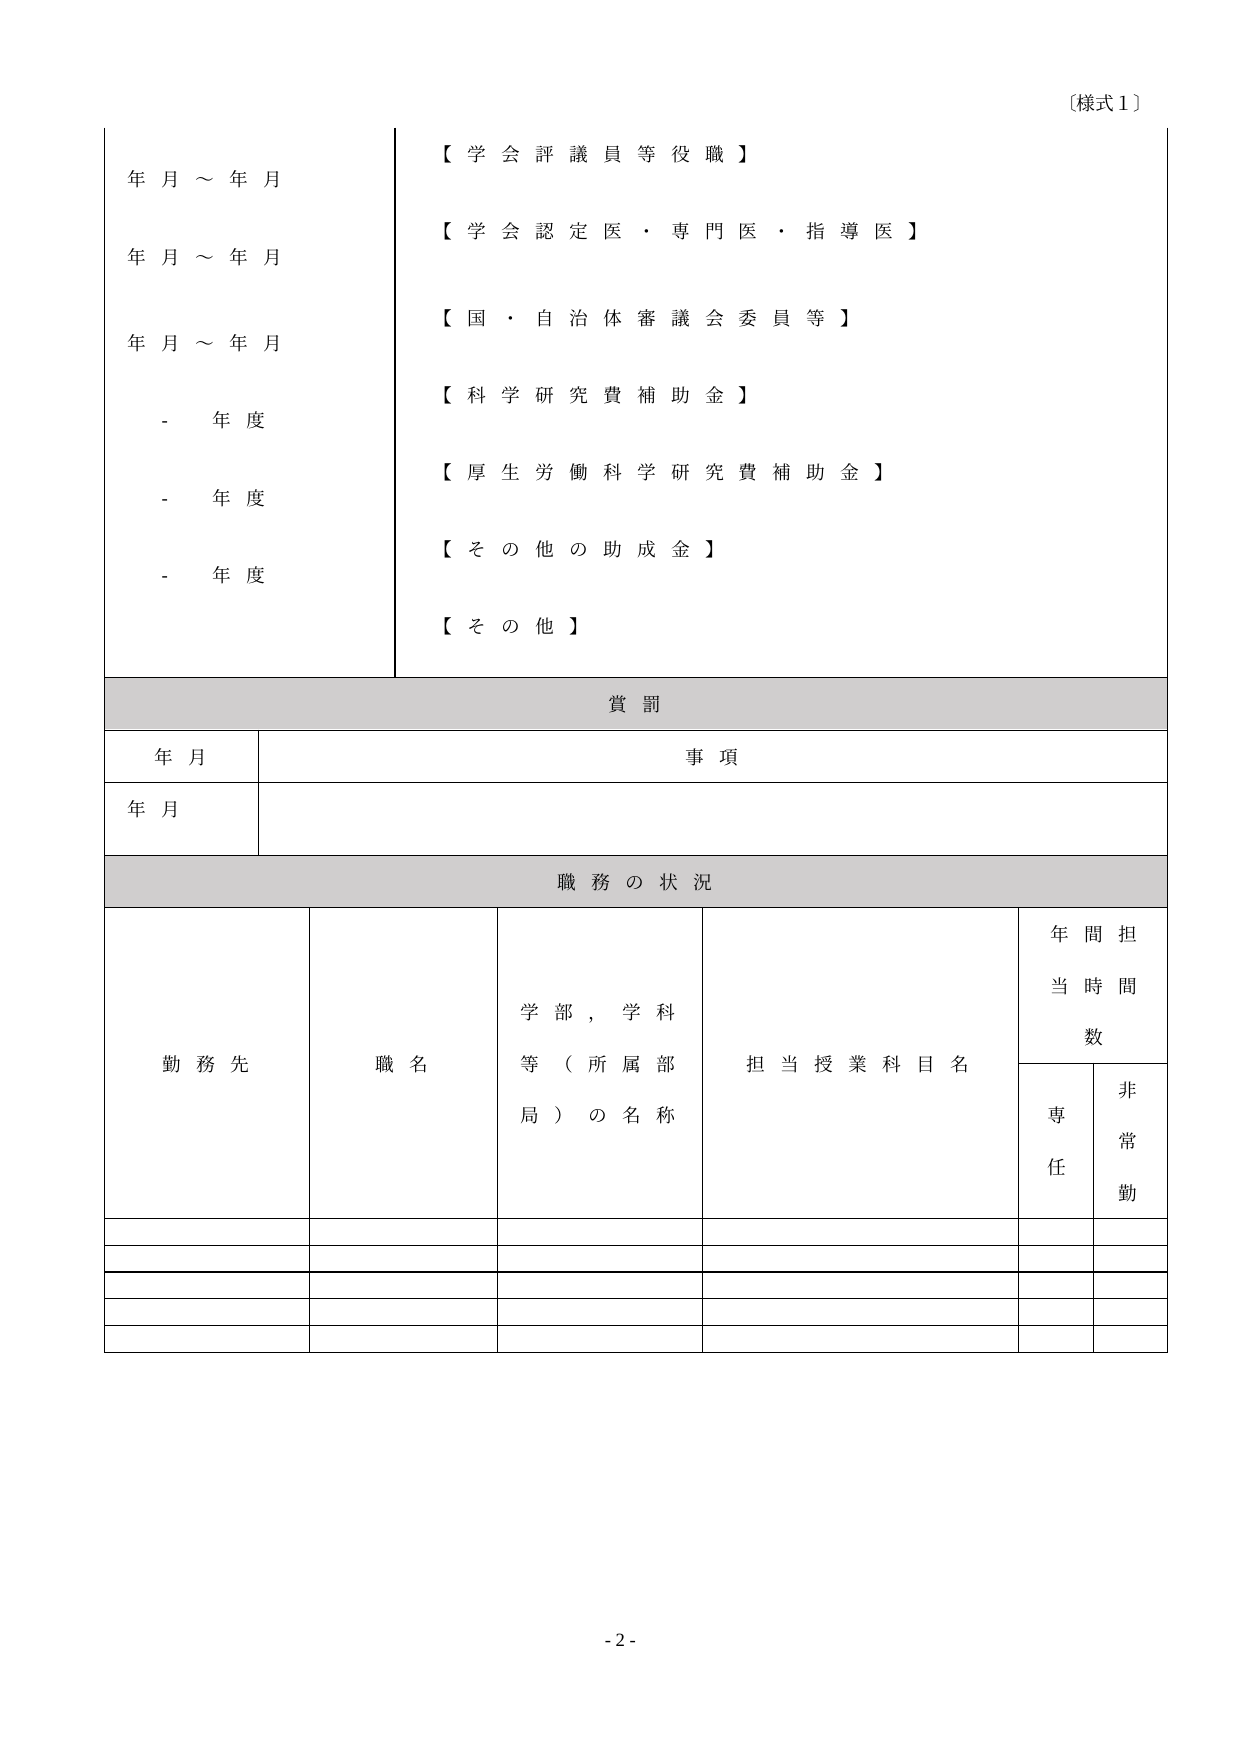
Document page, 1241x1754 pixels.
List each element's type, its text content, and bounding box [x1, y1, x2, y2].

table_cell [1019, 1219, 1093, 1244]
table_cell [1094, 1326, 1167, 1352]
table_cell [1019, 1299, 1093, 1325]
table_cell [703, 1273, 1018, 1298]
table_cell 職名 [310, 908, 497, 1218]
table_cell [310, 1273, 497, 1298]
table_cell [1019, 1246, 1093, 1271]
table_cell 【学会評議員等役職】 [396, 128, 1167, 204]
table_cell [498, 1246, 702, 1271]
table_cell 【国・自治体審議会委員等】 [396, 291, 1167, 368]
table_cell [105, 1299, 309, 1325]
table_cell [1094, 1246, 1167, 1271]
table_cell 年月 [105, 731, 258, 782]
table_cell [498, 1219, 702, 1244]
table_cell [310, 1299, 497, 1325]
table_cell 年月～年月 [105, 205, 394, 291]
table_cell 専任 [1019, 1064, 1093, 1218]
table_cell 【厚生労働科学研究費補助金】 [396, 446, 1167, 523]
table_cell 勤務先 [105, 908, 309, 1218]
table_cell [703, 1299, 1018, 1325]
table_cell [1019, 1273, 1093, 1298]
table_cell 【その他】 [396, 600, 1167, 677]
table_cell [259, 783, 1167, 854]
table_cell [310, 1246, 497, 1271]
table_cell [105, 1246, 309, 1271]
table_cell 職務の状況 [105, 856, 1167, 907]
table_cell - 年度 [105, 368, 394, 446]
table_cell 担当授業科目名 [703, 908, 1018, 1218]
table_cell [703, 1219, 1018, 1244]
table_cell [1094, 1299, 1167, 1325]
table_cell 【科学研究費補助金】 [396, 368, 1167, 446]
table_cell [105, 1326, 309, 1352]
table_cell - 年度 [105, 523, 394, 600]
table_cell [310, 1219, 497, 1244]
table_cell [498, 1273, 702, 1298]
table_cell [310, 1326, 497, 1352]
table_cell 年間担当時間数 [1019, 908, 1167, 1062]
table_cell 事項 [259, 731, 1167, 782]
table_cell [1019, 1326, 1093, 1352]
table_cell [105, 600, 394, 677]
table_cell [703, 1246, 1018, 1271]
table_cell 年月～年月 [105, 128, 394, 204]
table_cell [105, 1219, 309, 1244]
table_cell 年月 [105, 783, 258, 854]
table_cell [105, 1273, 309, 1298]
table_cell 学部，学科等（所属部局）の名称 [498, 908, 702, 1218]
table_cell 非常勤 [1094, 1064, 1167, 1218]
table_cell [498, 1326, 702, 1352]
table_cell 【学会認定医・専門医・指導医】 [396, 205, 1167, 291]
table_cell 年月～年月 [105, 291, 394, 368]
table_cell [1094, 1219, 1167, 1244]
table_cell - 年度 [105, 446, 394, 523]
table_cell [703, 1326, 1018, 1352]
table_cell 【その他の助成金】 [396, 523, 1167, 600]
table_cell 賞罰 [105, 678, 1167, 729]
table_cell [1094, 1273, 1167, 1298]
table_cell [498, 1299, 702, 1325]
